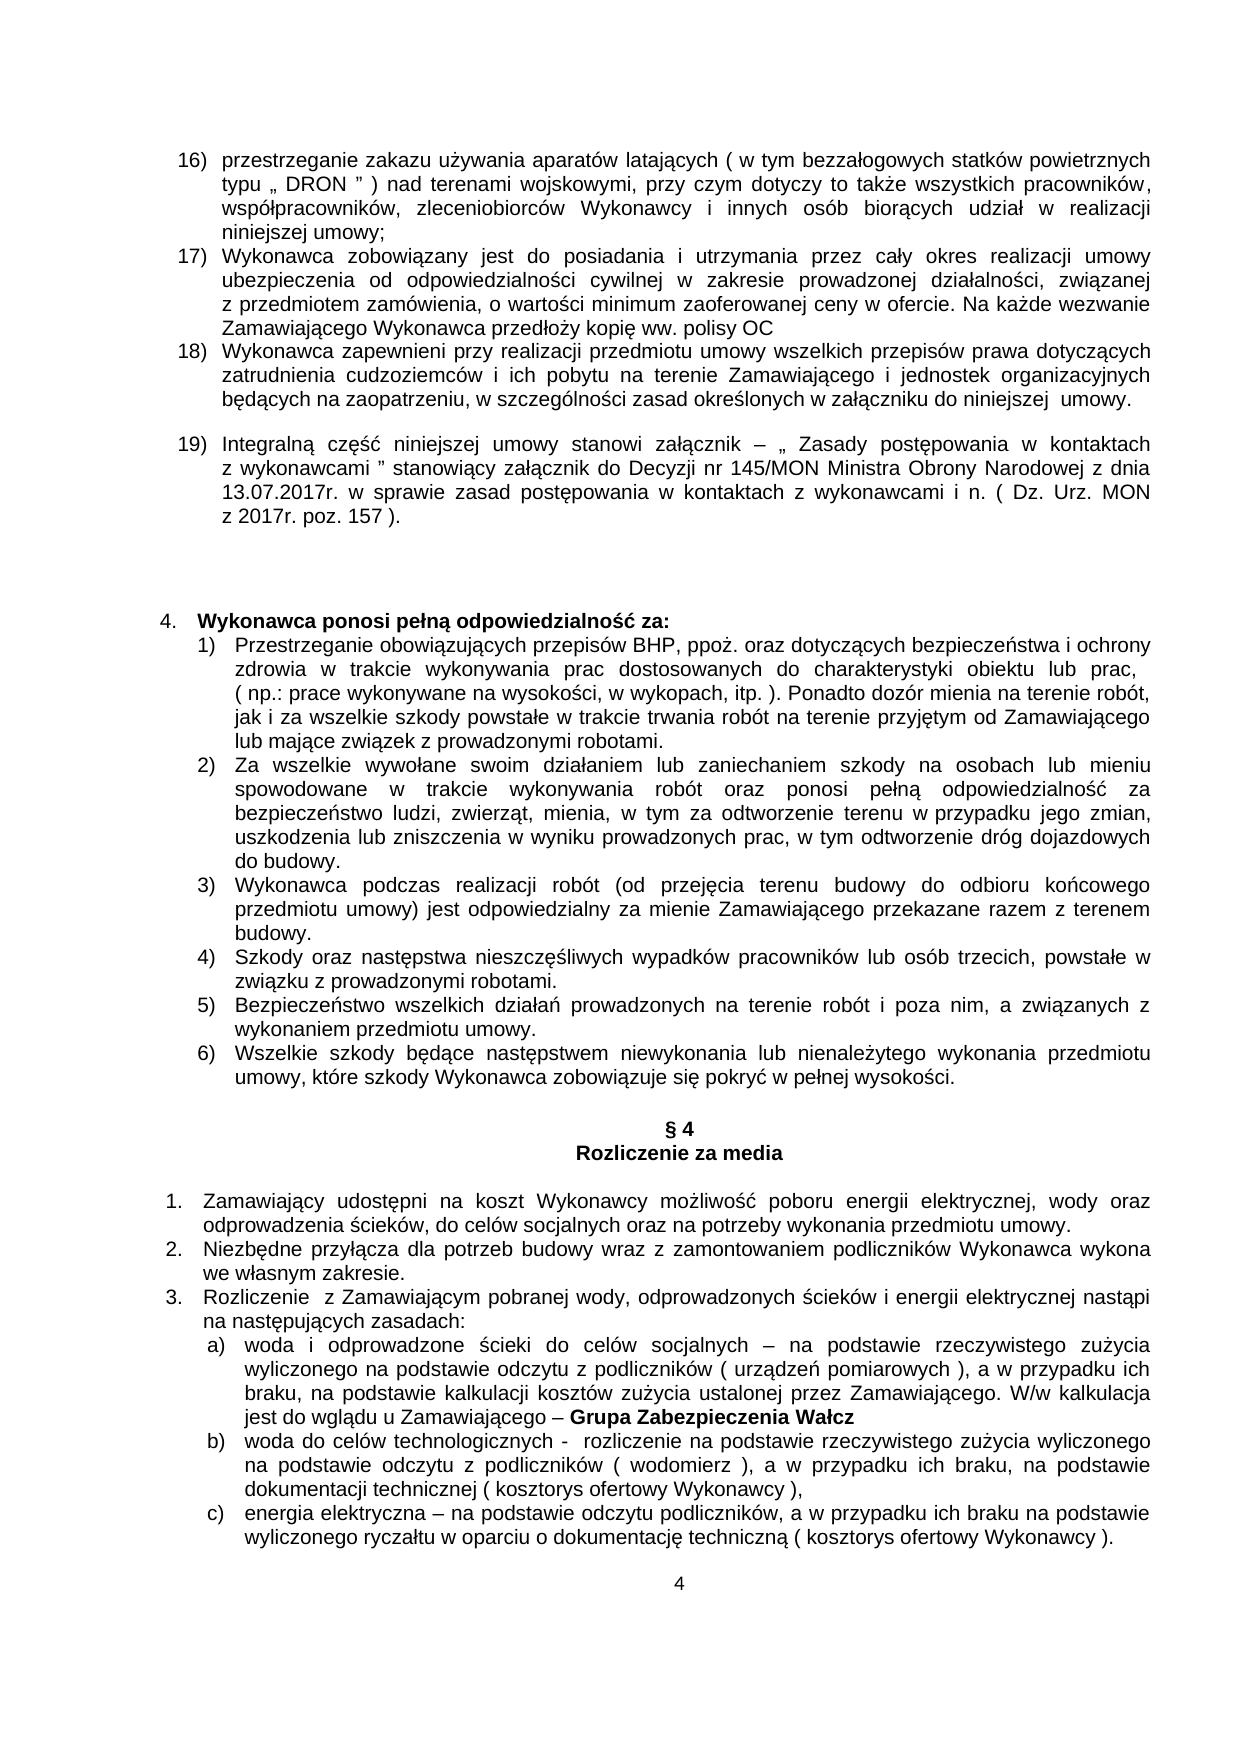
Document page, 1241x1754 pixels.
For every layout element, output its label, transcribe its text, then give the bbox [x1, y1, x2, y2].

list Rozliczenie z Zamawiającym pobranej wody, odprowadzonych ścieków i energii elektrycznej nastąpi na następujących zasadach: [165, 1285, 1152, 1333]
list woda do celów technologicznych - rozliczenie na podstawie rzeczywistego zużycia wyliczonego na podstawie odczytu z podliczników ( wodomierz ), a w przypadku ich braku, na podstawie dokumentacji technicznej ( kosztorys ofertowy Wykonawcy ), [207, 1429, 1152, 1501]
text § 4 [207, 1117, 1152, 1141]
list energia elektryczna – na podstawie odczytu podliczników, a w przypadku ich braku na podstawie wyliczonego ryczałtu w oparciu o dokumentację techniczną ( kosztorys ofertowy Wykonawcy ). [207, 1501, 1152, 1548]
list przestrzeganie zakazu używania aparatów latających ( w tym bezzałogowych statków powietrznych typu „ DRON ” ) nad terenami wojskowymi, przy czym dotyczy to także wszystkich pracowników, współpracowników, zleceniobiorców Wykonawcy i innych osób biorących udział w realizacji niniejszej umowy; [177, 148, 1152, 243]
list Wykonawca zapewnieni przy realizacji przedmiotu umowy wszelkich przepisów prawa dotyczących zatrudnienia cudzoziemców i ich pobytu na terenie Zamawiającego i jednostek organizacyjnych będących na zaopatrzeniu, w szczególności zasad określonych w załączniku do niniejszej umowy. [177, 339, 1152, 411]
list Wszelkie szkody będące następstwem niewykonania lub nienależytego wykonania przedmiotu umowy, które szkody Wykonawca zobowiązuje się pokryć w pełnej wysokości. [197, 1041, 1152, 1088]
text Rozliczenie za media [207, 1141, 1152, 1165]
list woda i odprowadzone ścieki do celów socjalnych – na podstawie rzeczywistego zużycia wyliczonego na podstawie odczytu z podliczników ( urządzeń pomiarowych ), a w przypadku ich braku, na podstawie kalkulacji kosztów zużycia ustalonej przez Zamawiającego. W/w kalkulacja jest do wglądu u Zamawiającego – Grupa Zabezpieczenia Wałcz [207, 1333, 1152, 1429]
list Szkody oraz następstwa nieszczęśliwych wypadków pracowników lub osób trzecich, powstałe w związku z prowadzonymi robotami. [197, 945, 1152, 993]
list Integralną część niniejszej umowy stanowi załącznik – „ Zasady postępowania w kontaktach z wykonawcami ” stanowiący załącznik do Decyzji nr 145/MON Ministra Obrony Narodowej z dnia 13.07.2017r. w sprawie zasad postępowania w kontaktach z wykonawcami i n. ( Dz. Urz. MON z 2017r. poz. 157 ). [177, 432, 1152, 528]
list Wykonawca podczas realizacji robót (od przejęcia terenu budowy do odbioru końcowego przedmiotu umowy) jest odpowiedzialny za mienie Zamawiającego przekazane razem z terenem budowy. [197, 873, 1152, 945]
list Niezbędne przyłącza dla potrzeb budowy wraz z zamontowaniem podliczników Wykonawca wykona we własnym zakresie. [165, 1237, 1152, 1285]
list Bezpieczeństwo wszelkich działań prowadzonych na terenie robót i poza nim, a związanych z wykonaniem przedmiotu umowy. [197, 993, 1152, 1041]
list Przestrzeganie obowiązujących przepisów BHP, ppoż. oraz dotyczących bezpieczeństwa i ochrony zdrowia w trakcie wykonywania prac dostosowanych do charakterystyki obiektu lub prac, ( np.: prace wykonywane na wysokości, w wykopach, itp. ). Ponadto dozór mienia na terenie robót, jak i za wszelkie szkody powstałe w trakcie trwania robót na terenie przyjętym od Zamawiającego lub mające związek z prowadzonymi robotami. [197, 633, 1152, 753]
list Za wszelkie wywołane swoim działaniem lub zaniechaniem szkody na osobach lub mieniu spowodowane w trakcie wykonywania robót oraz ponosi pełną odpowiedzialność za bezpieczeństwo ludzi, zwierząt, mienia, w tym za odtworzenie terenu w przypadku jego zmian, uszkodzenia lub zniszczenia w wyniku prowadzonych prac, w tym odtworzenie dróg dojazdowych do budowy. [197, 753, 1152, 873]
list Wykonawca zobowiązany jest do posiadania i utrzymania przez cały okres realizacji umowy ubezpieczenia od odpowiedzialności cywilnej w zakresie prowadzonej działalności, związanej z przedmiotem zamówienia, o wartości minimum zaoferowanej ceny w ofercie. Na każde wezwanie Zamawiającego Wykonawca przedłoży kopię ww. polisy OC [177, 243, 1152, 339]
list Wykonawca ponosi pełną odpowiedzialność za: [159, 609, 1152, 633]
list Zamawiający udostępni na koszt Wykonawcy możliwość poboru energii elektrycznej, wody oraz odprowadzenia ścieków, do celów socjalnych oraz na potrzeby wykonania przedmiotu umowy. [165, 1189, 1152, 1237]
